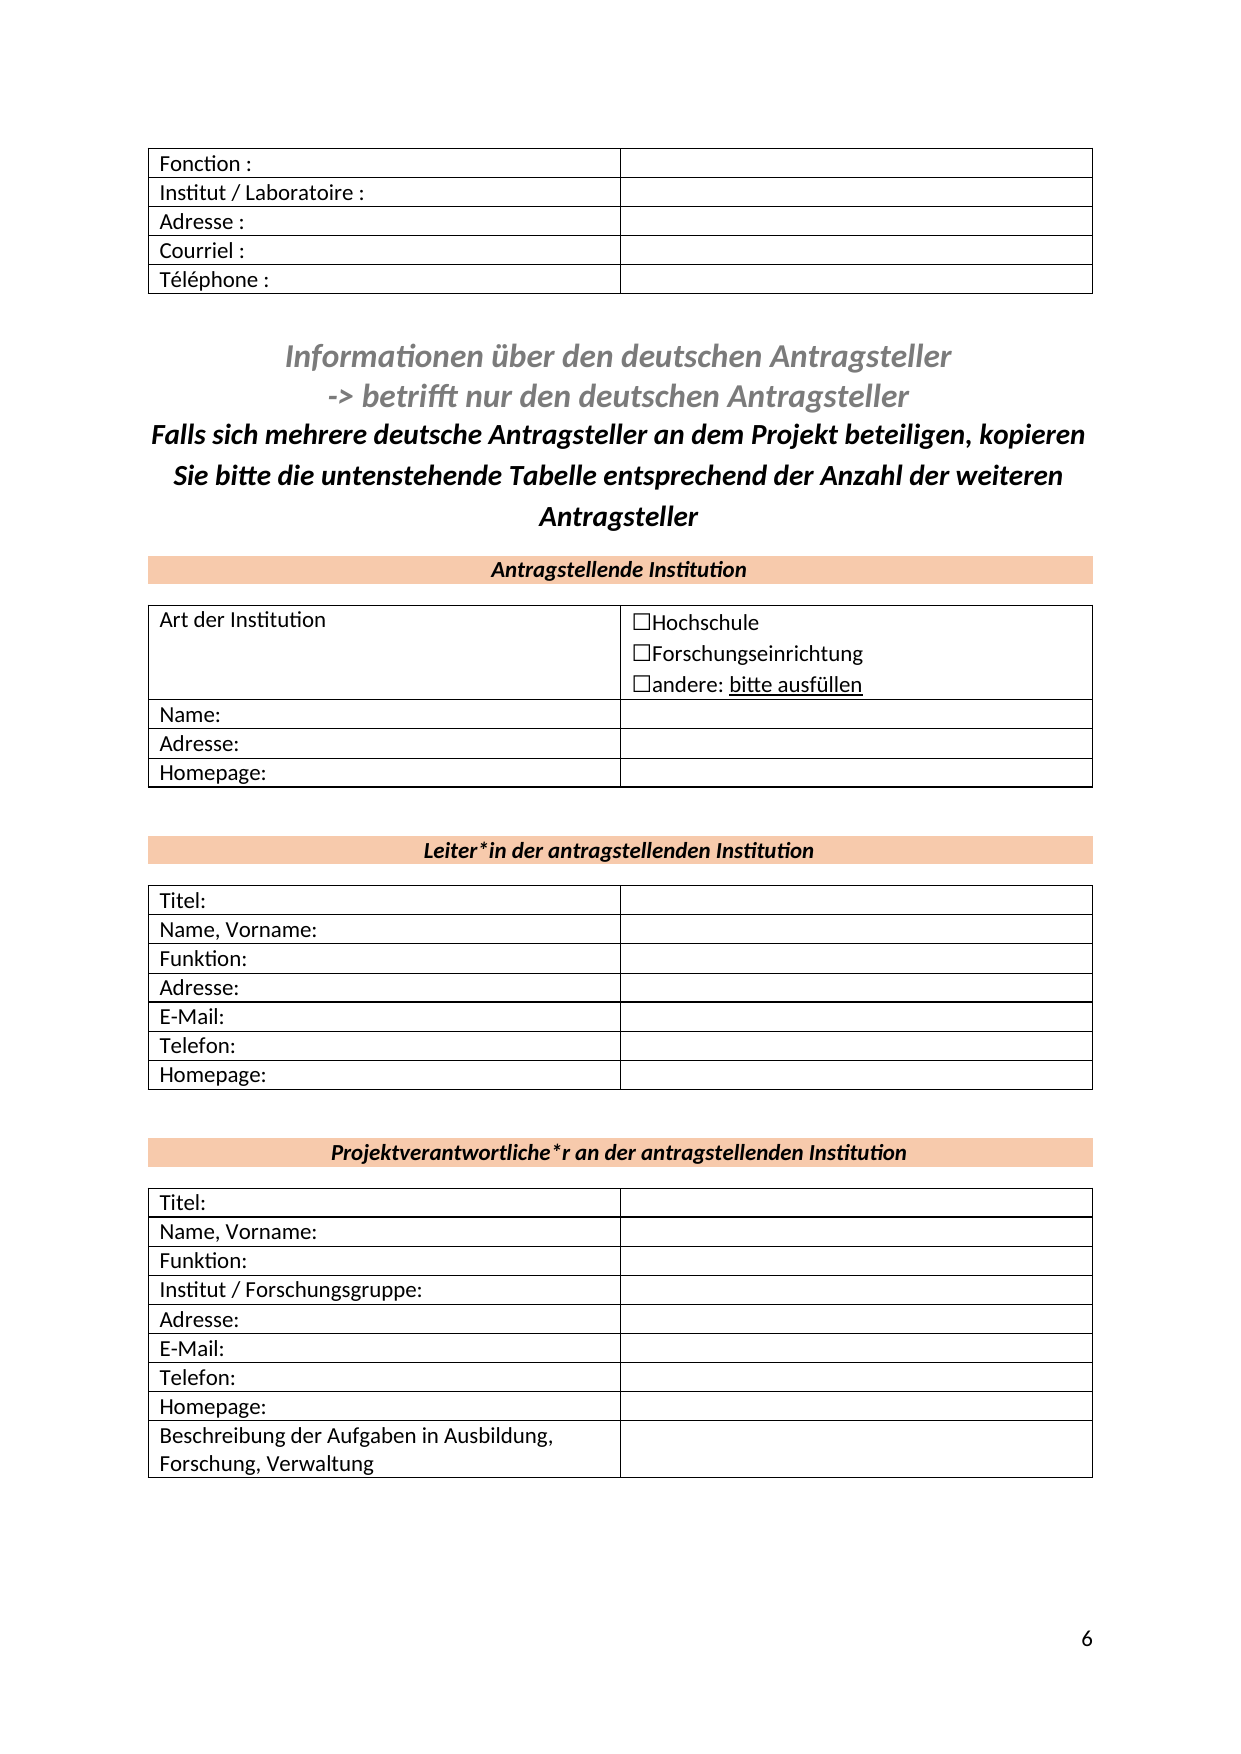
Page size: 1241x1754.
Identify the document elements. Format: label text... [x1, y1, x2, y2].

text Projektverantwortliche*r an der antragstellenden Institution [148, 1138, 1093, 1167]
table_cell Adresse: [149, 1305, 620, 1333]
table_cell Name, Vorname: [149, 1218, 620, 1246]
table_cell Adresse: [149, 974, 620, 1001]
table_cell [621, 207, 1092, 235]
table_cell [621, 759, 1092, 786]
table_cell [621, 1363, 1092, 1391]
table_cell [621, 700, 1092, 728]
table_cell Institut / Forschungsgruppe: [149, 1276, 620, 1304]
table_cell Adresse : [149, 207, 620, 235]
table_cell Name, Vorname: [149, 915, 620, 943]
table_header Art der Institution [149, 606, 620, 699]
table_cell Homepage: [149, 759, 620, 786]
table_cell [621, 974, 1092, 1001]
table_cell Telefon: [149, 1032, 620, 1059]
table_cell [621, 1218, 1092, 1246]
table_cell [621, 178, 1092, 206]
text Antragstellende Institution [148, 556, 1093, 584]
text -> betrifft nur den deutschen Antragsteller [148, 375, 1093, 416]
table_cell Institut / Laboratoire : [149, 178, 620, 206]
table_cell [621, 265, 1092, 293]
table_header Hochschule Forschungseinrichtung andere: bitte ausfüllen [621, 606, 1092, 699]
table_header [621, 1189, 1092, 1216]
table_cell E-Mail: [149, 1003, 620, 1031]
table_cell [621, 149, 1092, 177]
table_cell [621, 1421, 1092, 1477]
table_header [621, 886, 1092, 914]
table_cell [621, 1334, 1092, 1362]
table_cell E-Mail: [149, 1334, 620, 1362]
table_cell Funktion: [149, 1247, 620, 1274]
table_cell [621, 1061, 1092, 1089]
table_cell Telefon: [149, 1363, 620, 1391]
table_cell [621, 915, 1092, 943]
table_cell Courriel : [149, 236, 620, 264]
table_cell Beschreibung der Aufgaben in Ausbildung, Forschung, Verwaltung [149, 1421, 620, 1477]
table_cell [621, 944, 1092, 972]
table_cell Homepage: [149, 1061, 620, 1089]
table_cell [621, 236, 1092, 264]
table_cell Adresse: [149, 729, 620, 757]
table_cell Fonction : [149, 149, 620, 177]
table_header Titel: [149, 1189, 620, 1216]
table_cell Funktion: [149, 944, 620, 972]
table_cell [621, 1003, 1092, 1031]
table_cell Téléphone : [149, 265, 620, 293]
text Leiter*in der antragstellenden Institution [148, 836, 1093, 864]
table_cell [621, 1305, 1092, 1333]
table_cell [621, 1032, 1092, 1059]
table_cell Name: [149, 700, 620, 728]
table_cell [621, 1276, 1092, 1304]
text Informationen über den deutschen Antragsteller [148, 335, 1093, 375]
table_cell [621, 729, 1092, 757]
text Falls sich mehrere deutsche Antragsteller an dem Projekt beteiligen, kopieren Sie bitte die untenstehende Tabelle entsprechend der Anzahl der weiteren Antragsteller [148, 416, 1093, 534]
table_cell Homepage: [149, 1392, 620, 1420]
table_cell [621, 1392, 1092, 1420]
table_header Titel: [149, 886, 620, 914]
table_cell [621, 1247, 1092, 1274]
